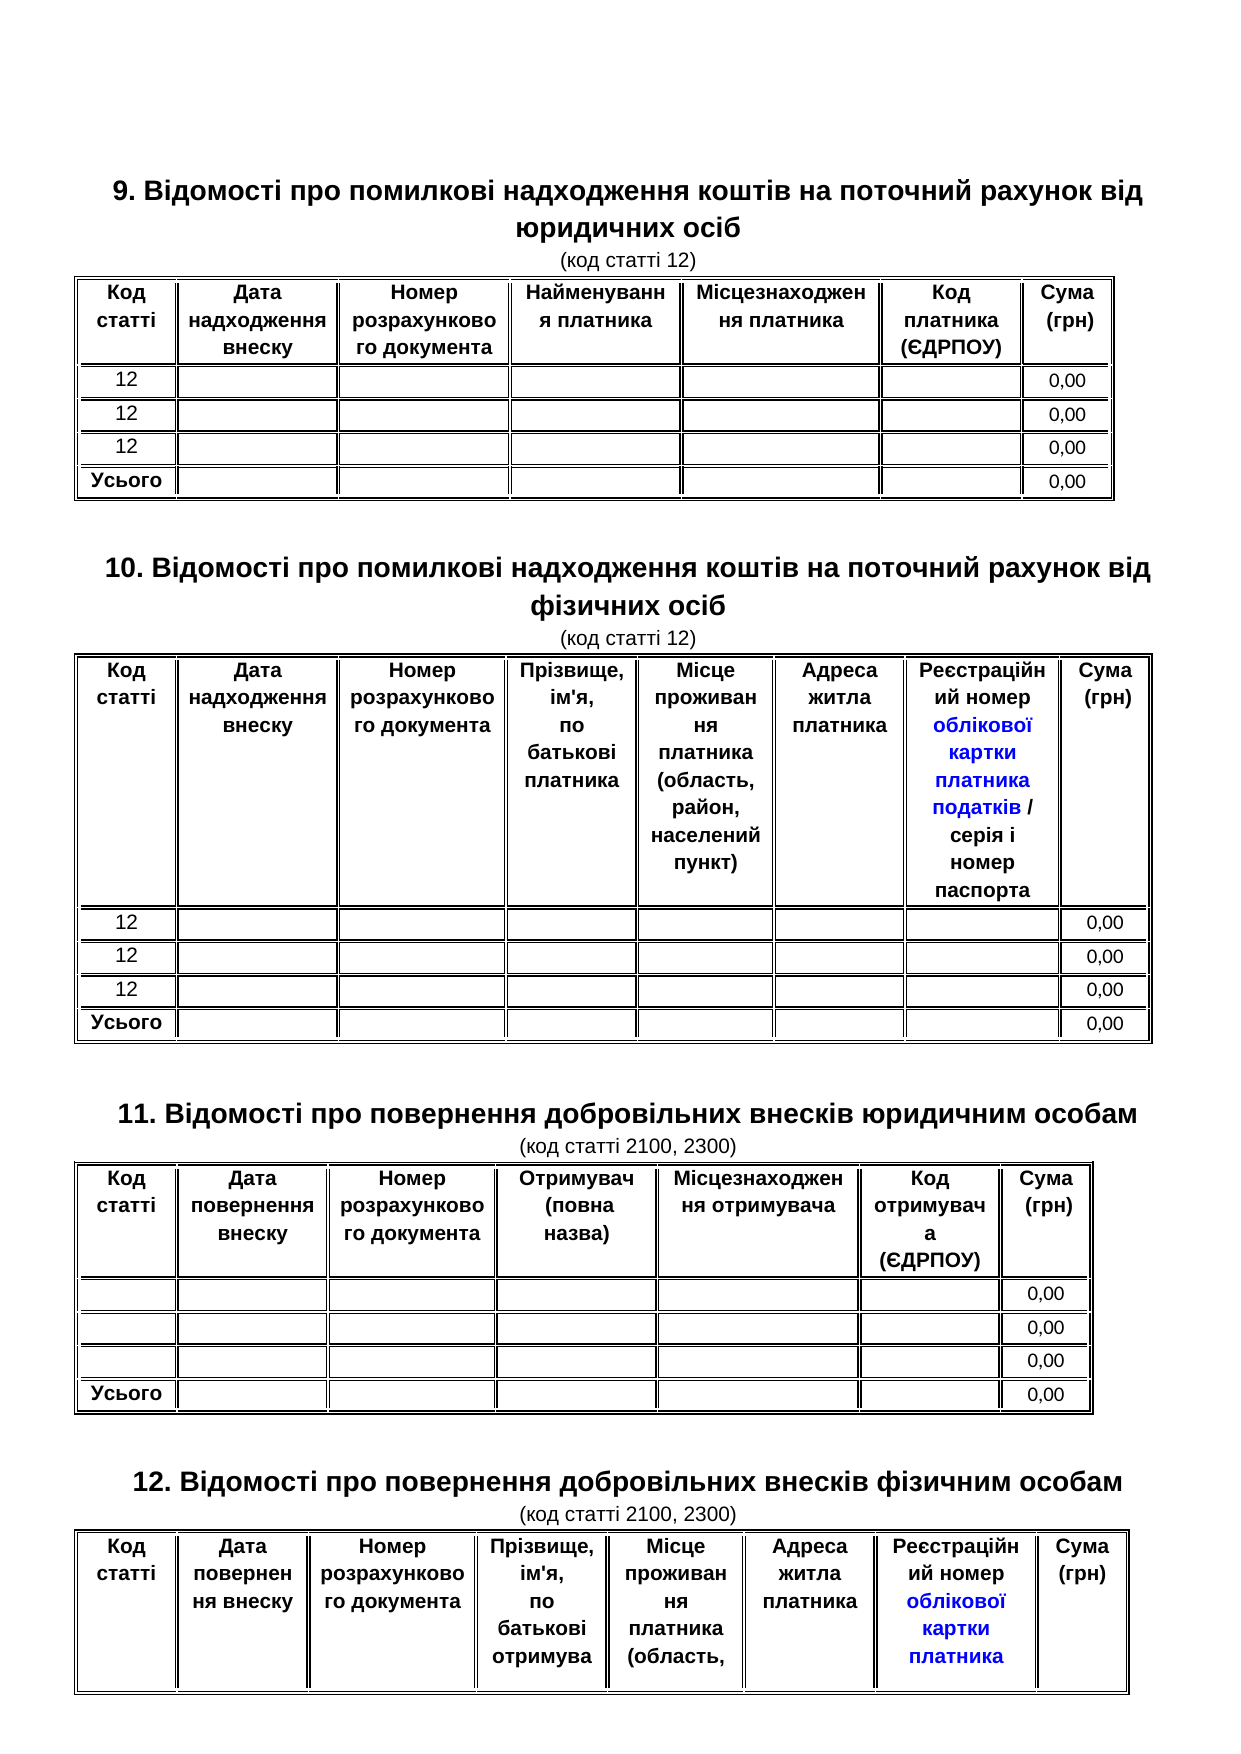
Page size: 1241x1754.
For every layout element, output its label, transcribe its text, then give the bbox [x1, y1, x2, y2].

table_header Код платника (ЄДРПОУ) [881, 277, 1022, 363]
table_cell [659, 1347, 857, 1377]
table_cell [776, 943, 903, 972]
table_cell [907, 943, 1058, 972]
table_cell [498, 1314, 655, 1343]
text (код статті 12) [75, 248, 1181, 272]
table_cell [776, 977, 903, 1006]
table_cell [684, 367, 878, 396]
table_cell 0,00 [1003, 1276, 1090, 1309]
table_cell [684, 434, 878, 463]
table_cell [862, 1280, 998, 1309]
table_cell [179, 367, 336, 396]
table_cell [330, 1280, 494, 1309]
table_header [875, 1531, 1037, 1691]
table_cell [512, 367, 679, 396]
text (код статті 2100, 2300) [75, 1134, 1181, 1158]
table_cell [330, 1314, 494, 1343]
table_cell 0,00 [1060, 905, 1151, 939]
table_cell [776, 910, 903, 939]
table_header Отримувач (повна назва) [496, 1166, 657, 1276]
table_cell [179, 434, 336, 463]
table_cell 0,00 [1001, 1310, 1091, 1343]
table_cell [179, 910, 336, 939]
table_header Дата надходження внеску [177, 658, 338, 905]
table_cell Усього [76, 464, 177, 497]
table_cell [862, 1347, 998, 1377]
table_header Код статті [76, 1531, 177, 1691]
table_cell [179, 1280, 326, 1309]
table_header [476, 1533, 607, 1691]
table_cell 0,00 [1060, 1006, 1149, 1039]
text (код статті 12) [75, 626, 1181, 650]
table_cell [340, 977, 504, 1006]
table_cell 0,00 [1001, 1343, 1091, 1377]
table_cell [639, 977, 772, 1006]
table_header Дата надходження внеску [177, 280, 338, 363]
table_cell [905, 1006, 1060, 1039]
table_cell 0,00 [1001, 1377, 1091, 1410]
table_header Реєстраційний номер облікової картки платника податків / серія і номер паспорта [905, 655, 1060, 905]
table_header Номер розрахункового документа [338, 277, 510, 363]
table_cell [78, 1276, 175, 1309]
table_header Адреса житла платника [774, 655, 905, 905]
table_cell [340, 434, 508, 463]
table_cell [340, 367, 508, 396]
table_header Сума (грн) [1022, 280, 1111, 363]
table_cell [179, 1347, 326, 1377]
table_cell 0,00 [1060, 973, 1151, 1006]
table_cell [907, 910, 1058, 939]
table_cell 0,00 [1062, 939, 1149, 972]
table_cell [881, 464, 1022, 497]
text (код статті 2100, 2300) [75, 1502, 1181, 1526]
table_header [177, 1533, 308, 1691]
table_cell [883, 434, 1020, 463]
table_cell 12 [76, 363, 175, 396]
table_cell 0,00 [1022, 464, 1113, 497]
table_header Сума (грн) [1001, 1166, 1089, 1276]
table_cell [340, 401, 508, 430]
table_cell Усього [78, 1006, 177, 1039]
table_cell [340, 943, 504, 972]
table_header Прізвище, ім'я, по батькові платника [506, 657, 637, 905]
table_cell [862, 1314, 998, 1343]
table_cell [508, 977, 635, 1006]
text 10. Відомості про помилкові надходження коштів на поточний рахунок від фізичних осіб [75, 551, 1181, 621]
table_cell [179, 977, 336, 1006]
table_cell [681, 464, 881, 497]
table_header Код отримувача (ЄДРПОУ) [859, 1163, 1001, 1276]
table_cell [506, 1010, 637, 1039]
table_cell [512, 434, 679, 463]
table_cell [338, 1006, 506, 1039]
table_cell [659, 1280, 857, 1309]
table_cell [177, 468, 338, 497]
table_cell [510, 468, 681, 497]
table_cell 12 [76, 973, 177, 1006]
table_cell [330, 1347, 494, 1377]
table_cell [328, 1377, 496, 1410]
table_header Місце проживання платника (область, район, населений пункт) [637, 655, 774, 905]
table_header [608, 1531, 744, 1691]
table_header Номер розрахункового документа [328, 1163, 496, 1276]
table_header Код статті [76, 277, 177, 363]
table_cell [512, 401, 679, 430]
table_cell 12 [78, 430, 175, 463]
table_header Код статті [76, 655, 177, 905]
text 11. Відомості про повернення добровільних внесків юридичним особам [75, 1097, 1181, 1129]
table_header Місцезнаходження платника [681, 277, 881, 363]
table_cell [684, 401, 878, 430]
table_cell [179, 943, 336, 972]
table_header Сума (грн) [1060, 658, 1148, 905]
table_cell [76, 1343, 177, 1377]
table_header Номер розрахункового документа [338, 655, 506, 905]
text 9. Відомості про помилкові надходження коштів на поточний рахунок від юридичних осіб [75, 174, 1181, 243]
table_cell [637, 1006, 774, 1039]
table_header Код статті [76, 1163, 177, 1276]
table_cell 0,00 [1024, 430, 1111, 463]
table_cell [338, 464, 510, 497]
table_cell 12 [76, 396, 177, 430]
table_cell 12 [76, 905, 177, 939]
table_cell [177, 1377, 328, 1410]
table_cell [498, 1347, 655, 1377]
table_header Найменування платника [510, 280, 681, 363]
table_cell [508, 943, 635, 972]
table_cell Усього [76, 1377, 177, 1410]
table_cell [639, 943, 772, 972]
table_cell [177, 1010, 338, 1039]
table_cell [498, 1280, 655, 1309]
table_cell [179, 401, 336, 430]
table_cell 0,00 [1022, 396, 1113, 430]
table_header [309, 1533, 476, 1691]
table_cell [907, 977, 1058, 1006]
table_cell [859, 1377, 1001, 1410]
table_header Дата повернення внеску [177, 1163, 328, 1276]
table_cell [657, 1381, 859, 1410]
table_cell [508, 910, 635, 939]
table_cell 0,00 [1024, 363, 1113, 396]
table_header Місцезнаходження отримувача [657, 1165, 859, 1276]
table_cell [639, 910, 772, 939]
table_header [744, 1533, 875, 1691]
table_cell [774, 1006, 905, 1039]
table_cell [883, 401, 1020, 430]
table_cell [340, 910, 504, 939]
table_cell 12 [78, 939, 175, 972]
table_cell [496, 1381, 657, 1410]
table_cell [883, 367, 1020, 396]
table_cell [76, 1310, 177, 1343]
table_header Сума (грн) [1037, 1533, 1126, 1691]
table_cell [179, 1314, 326, 1343]
text 12. Відомості про повернення добровільних внесків фізичним особам [75, 1464, 1181, 1497]
table_cell [659, 1314, 857, 1343]
